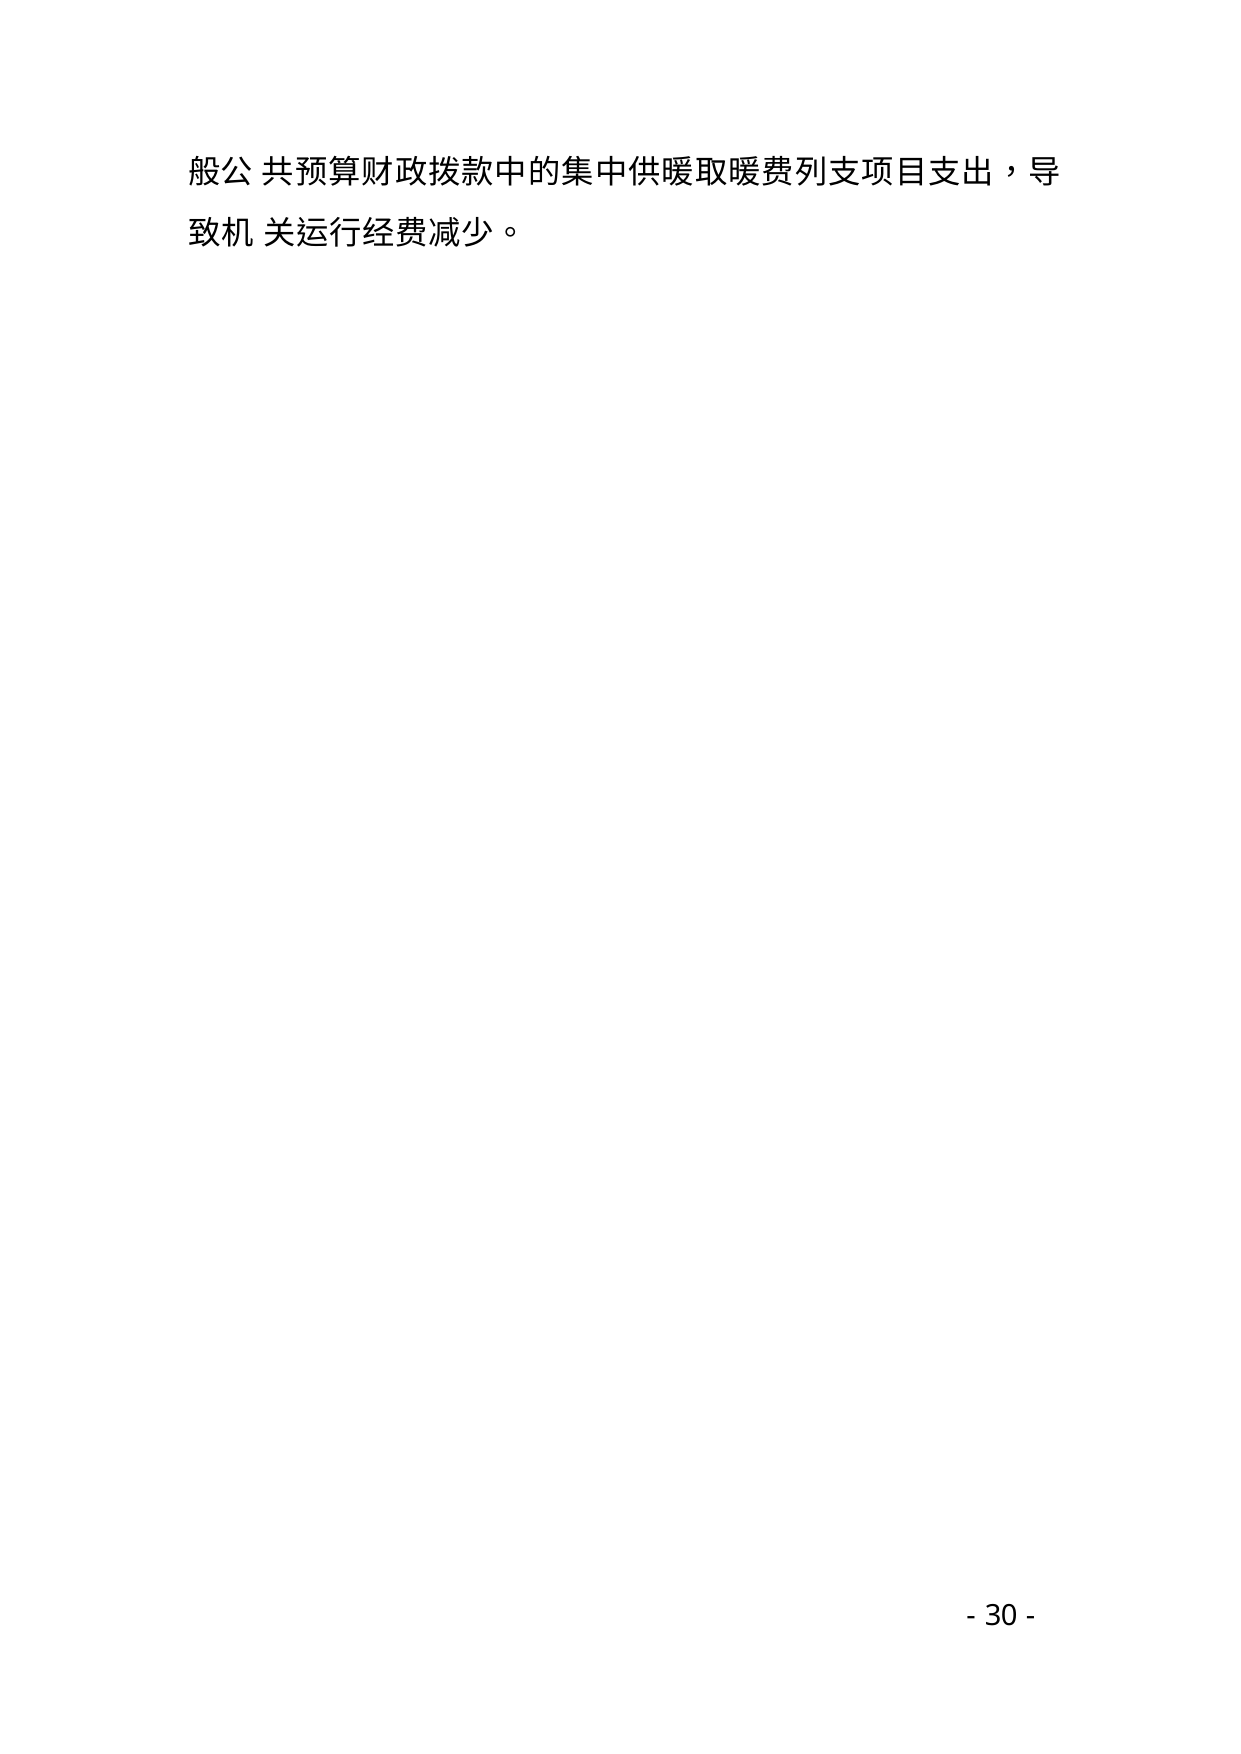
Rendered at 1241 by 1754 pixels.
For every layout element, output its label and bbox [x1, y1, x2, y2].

text [188, 149, 1062, 254]
